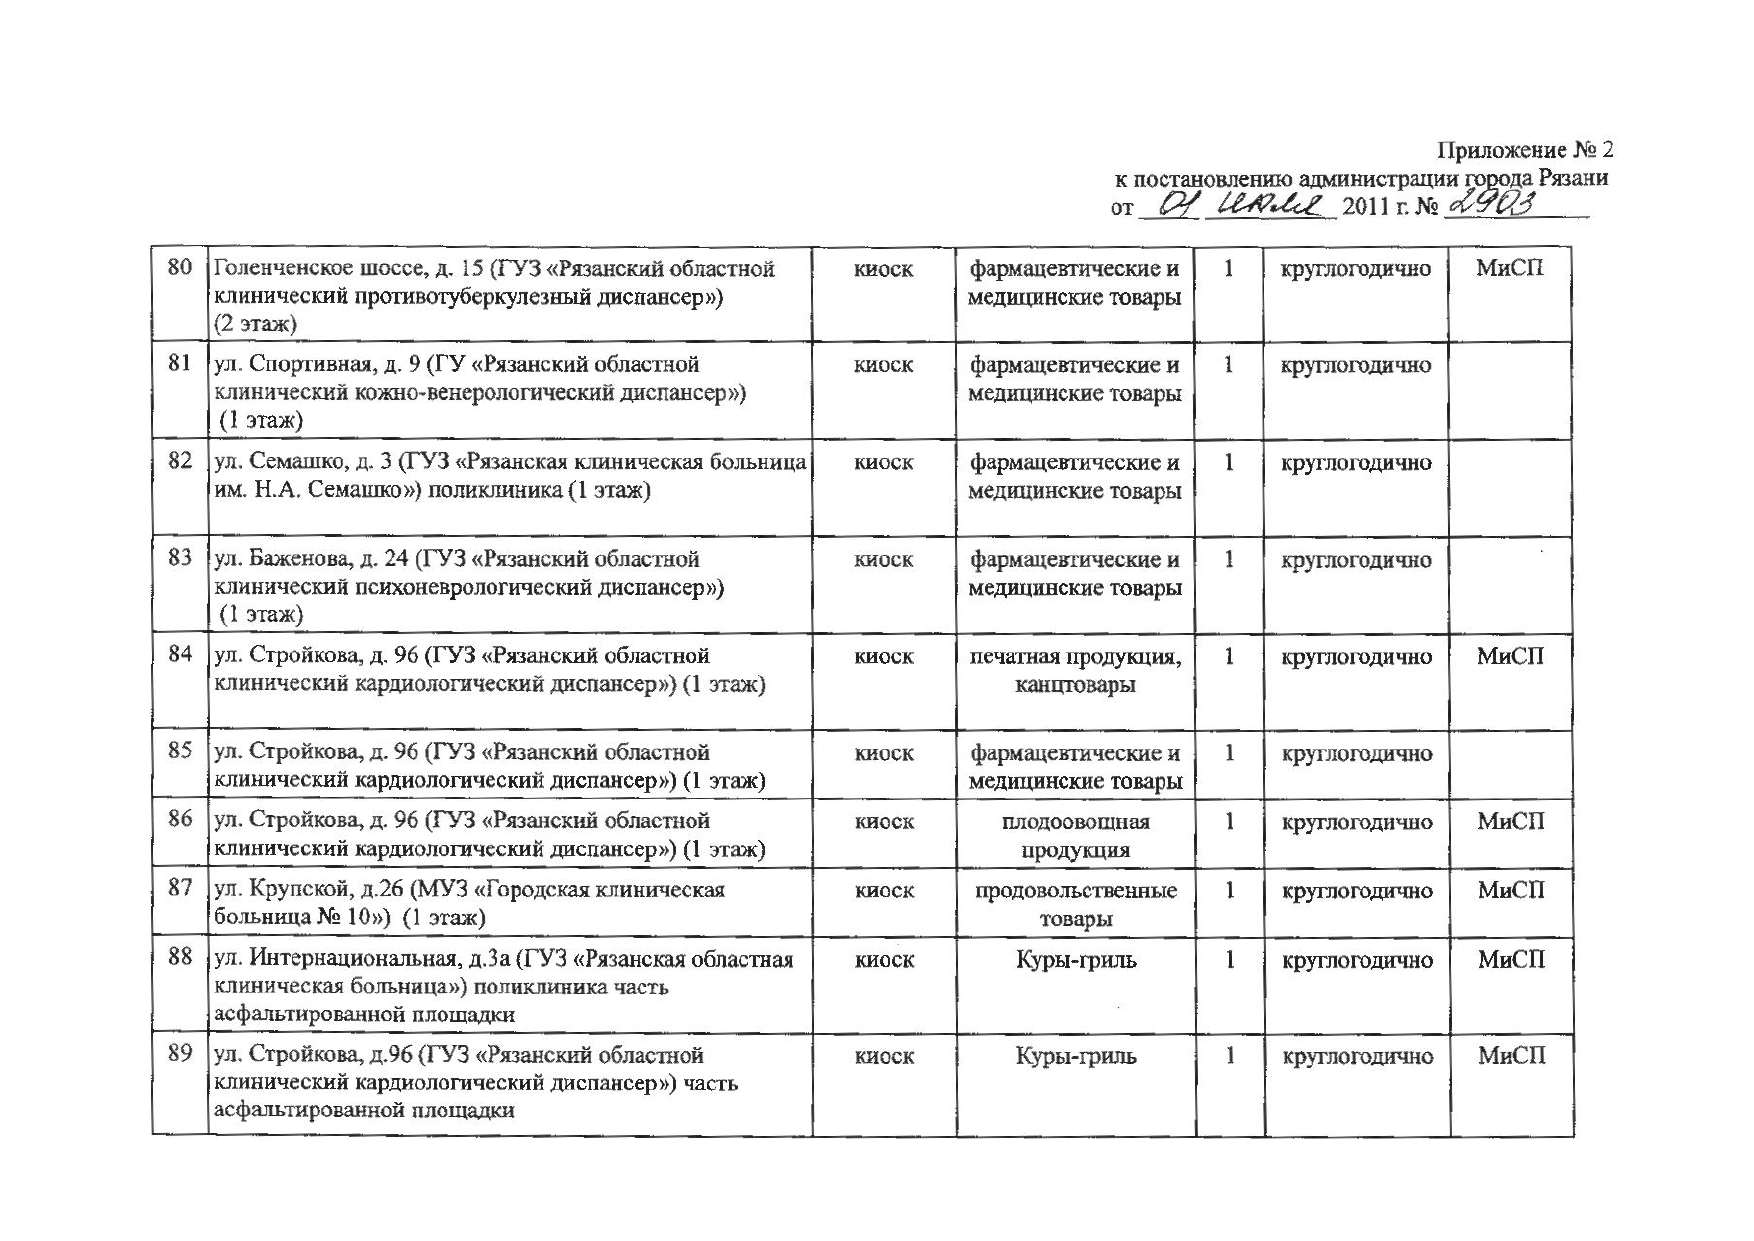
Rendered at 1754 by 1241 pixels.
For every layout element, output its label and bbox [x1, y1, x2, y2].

picture [118, 118, 1636, 1139]
